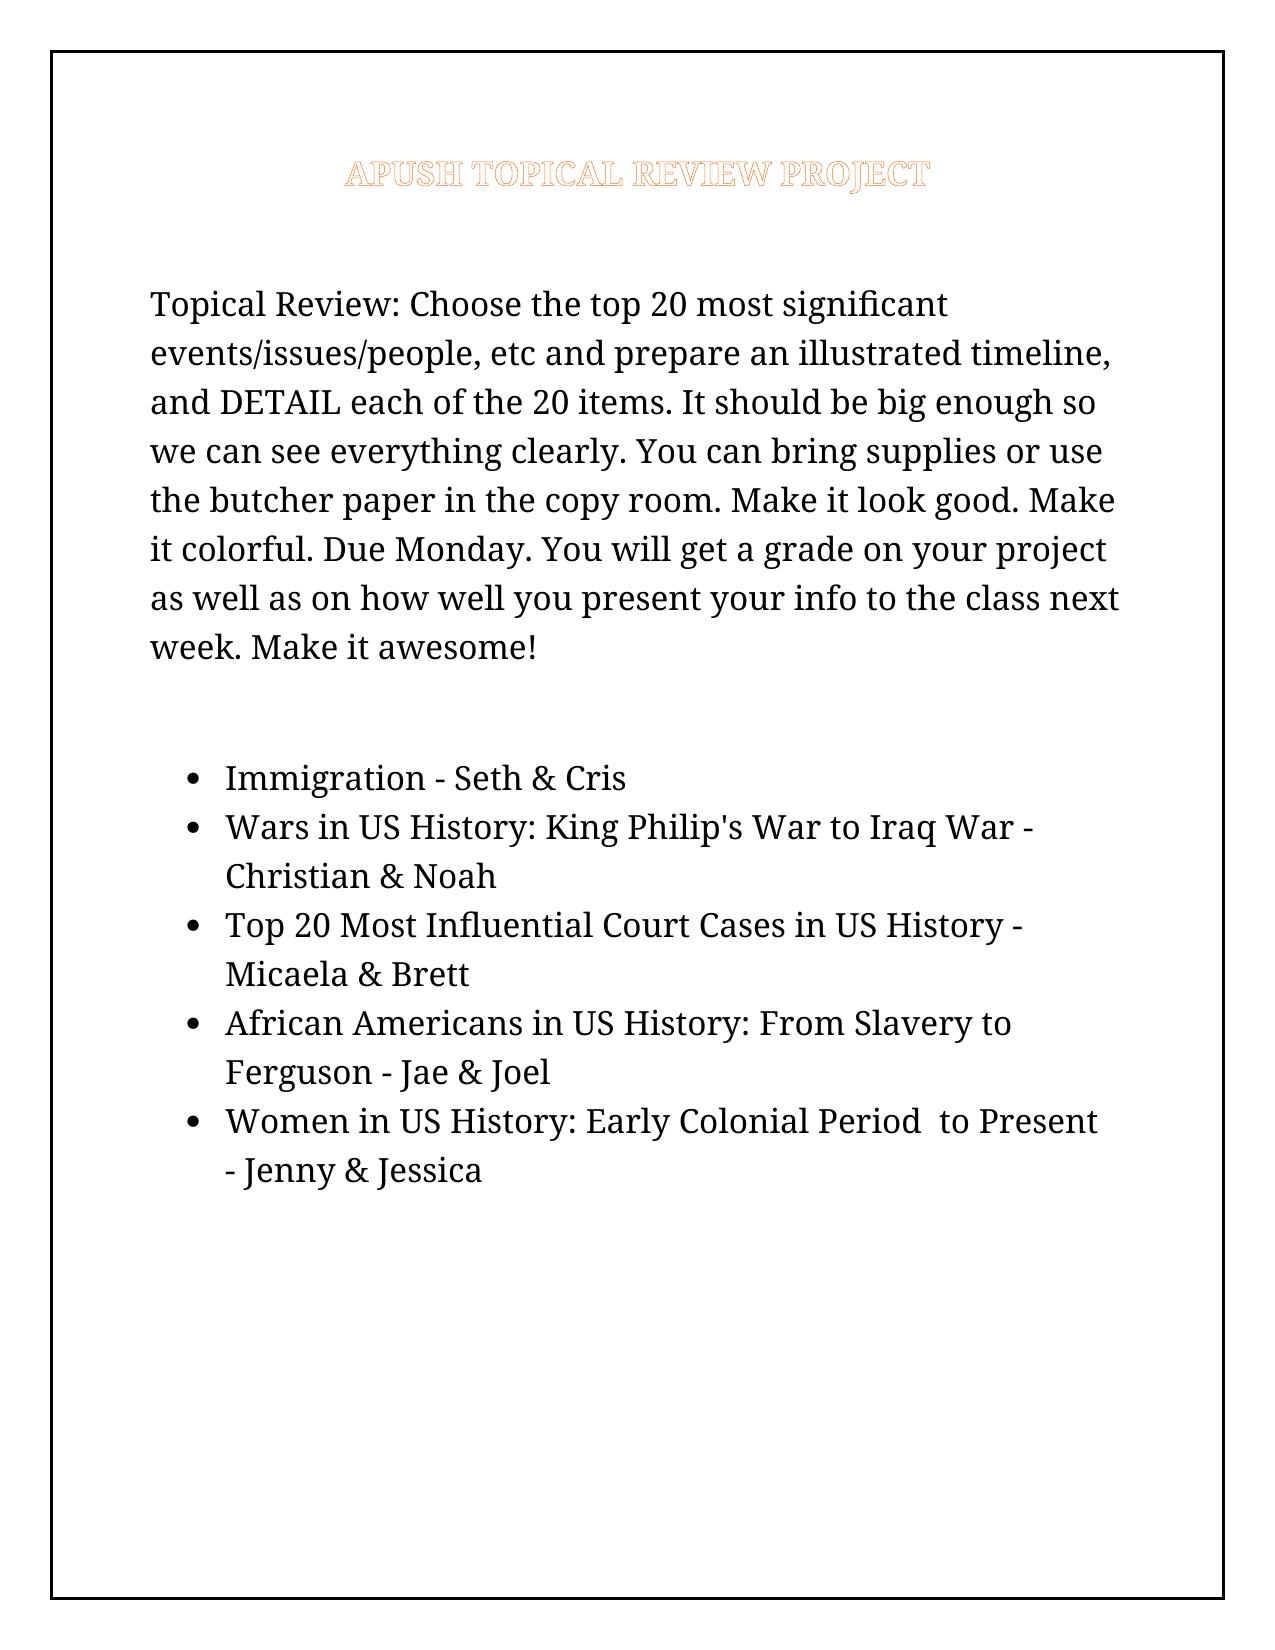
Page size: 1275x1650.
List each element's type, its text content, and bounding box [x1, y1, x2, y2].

text APUSH TOPICAL REVIEW PROJECT [150, 150, 1125, 195]
list Wars in US History: King Philip's War to Iraq War - Christian & Noah [187, 804, 1125, 898]
text Topical Review: Choose the top 20 most significant events/issues/people, etc and prepare an illustrated timeline, and DETAIL each of the 20 items. It should be big enough so we can see everything clearly. You can bring supplies or use the butcher paper in the copy room. Make it look good. Make it colorful. Due Monday. You will get a grade on your project as well as on how well you present your info to the class next week. Make it awesome! [150, 281, 1125, 669]
list Women in US History: Early Colonial Period to Present - Jenny & Jessica [187, 1098, 1125, 1192]
list Immigration - Seth & Cris [187, 755, 1125, 801]
list African Americans in US History: From Slavery to Ferguson - Jae & Joel [187, 1000, 1125, 1094]
list Top 20 Most Influential Court Cases in US History - Micaela & Brett [187, 902, 1125, 996]
